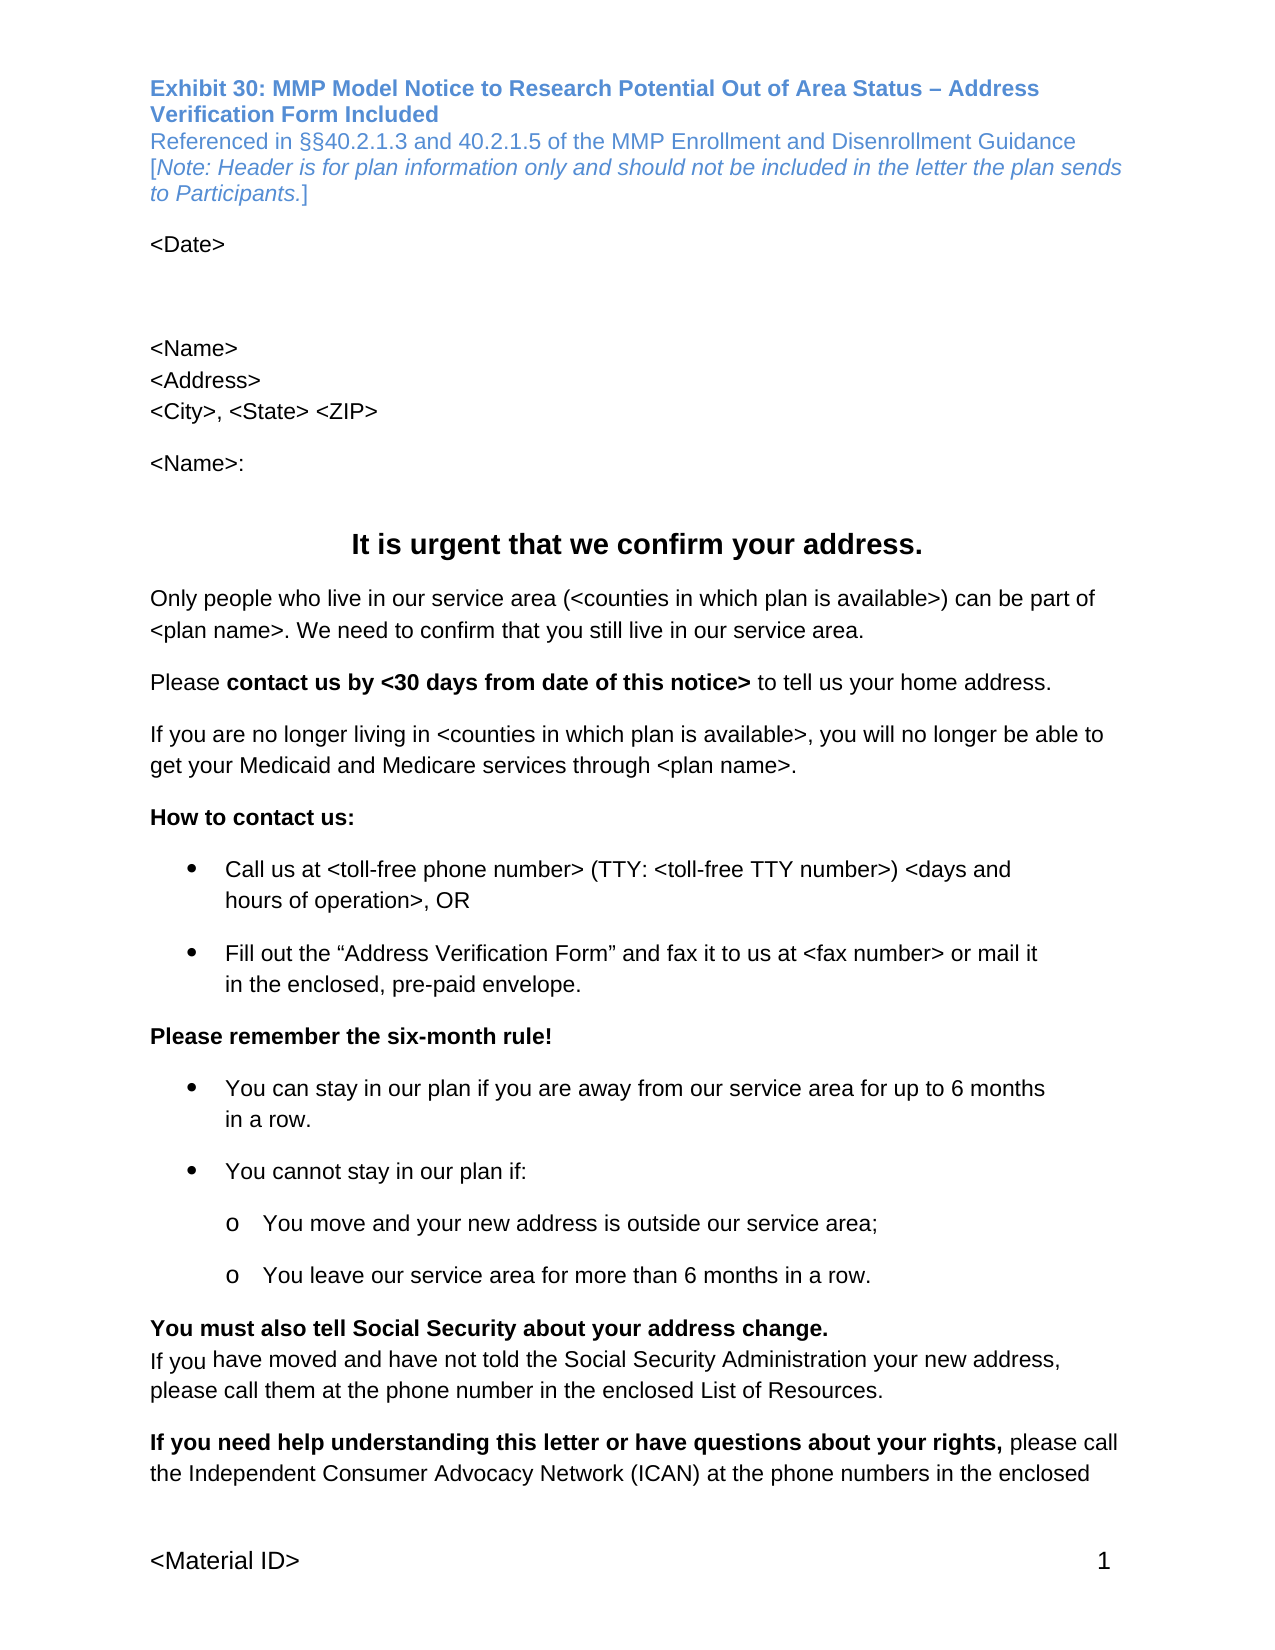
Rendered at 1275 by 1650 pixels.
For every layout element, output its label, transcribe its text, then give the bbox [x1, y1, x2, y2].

text <Name>: [150, 446, 1125, 478]
text If you have moved and have not told the Social Security Administration your new address, please call them at the phone number in the enclosed List of Resources. [150, 1342, 1125, 1405]
list Call us at <toll-free phone number> (TTY: <toll-free TTY number>) <days and hours of operation>, OR [187, 853, 1050, 915]
list Fill out the “Address Verification Form” and fax it to us at <fax number> or mail it in the enclosed, pre-paid envelope. [187, 936, 1050, 998]
text <Date> [150, 228, 1125, 259]
text You must also tell Social Security about your address change. [150, 1311, 1125, 1342]
text It is urgent that we confirm your address. [150, 530, 1125, 561]
list You move and your new address is outside our service area; [225, 1207, 1050, 1238]
text Only people who live in our service area (<counties in which plan is available>) can be part of <plan name>. We need to confirm that you still live in our service area. [150, 582, 1125, 644]
text Please remember the six-month rule! [150, 1019, 1125, 1051]
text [150, 1426, 1125, 1488]
list You can stay in our plan if you are away from our service area for up to 6 months in a row. [187, 1071, 1050, 1134]
text If you are no longer living in <counties in which plan is available>, you will no longer be able to get your Medicaid and Medicare services through <plan name>. [150, 717, 1125, 780]
list You cannot stay in our plan if: [187, 1155, 1050, 1186]
text Please contact us by <30 days from date of this notice> to tell us your home address. [150, 665, 1125, 696]
text How to contact us: [150, 801, 1125, 832]
list You leave our service area for more than 6 months in a row. [225, 1259, 1050, 1290]
text <Name> <Address> <City>, <State> <ZIP> [150, 332, 1125, 426]
